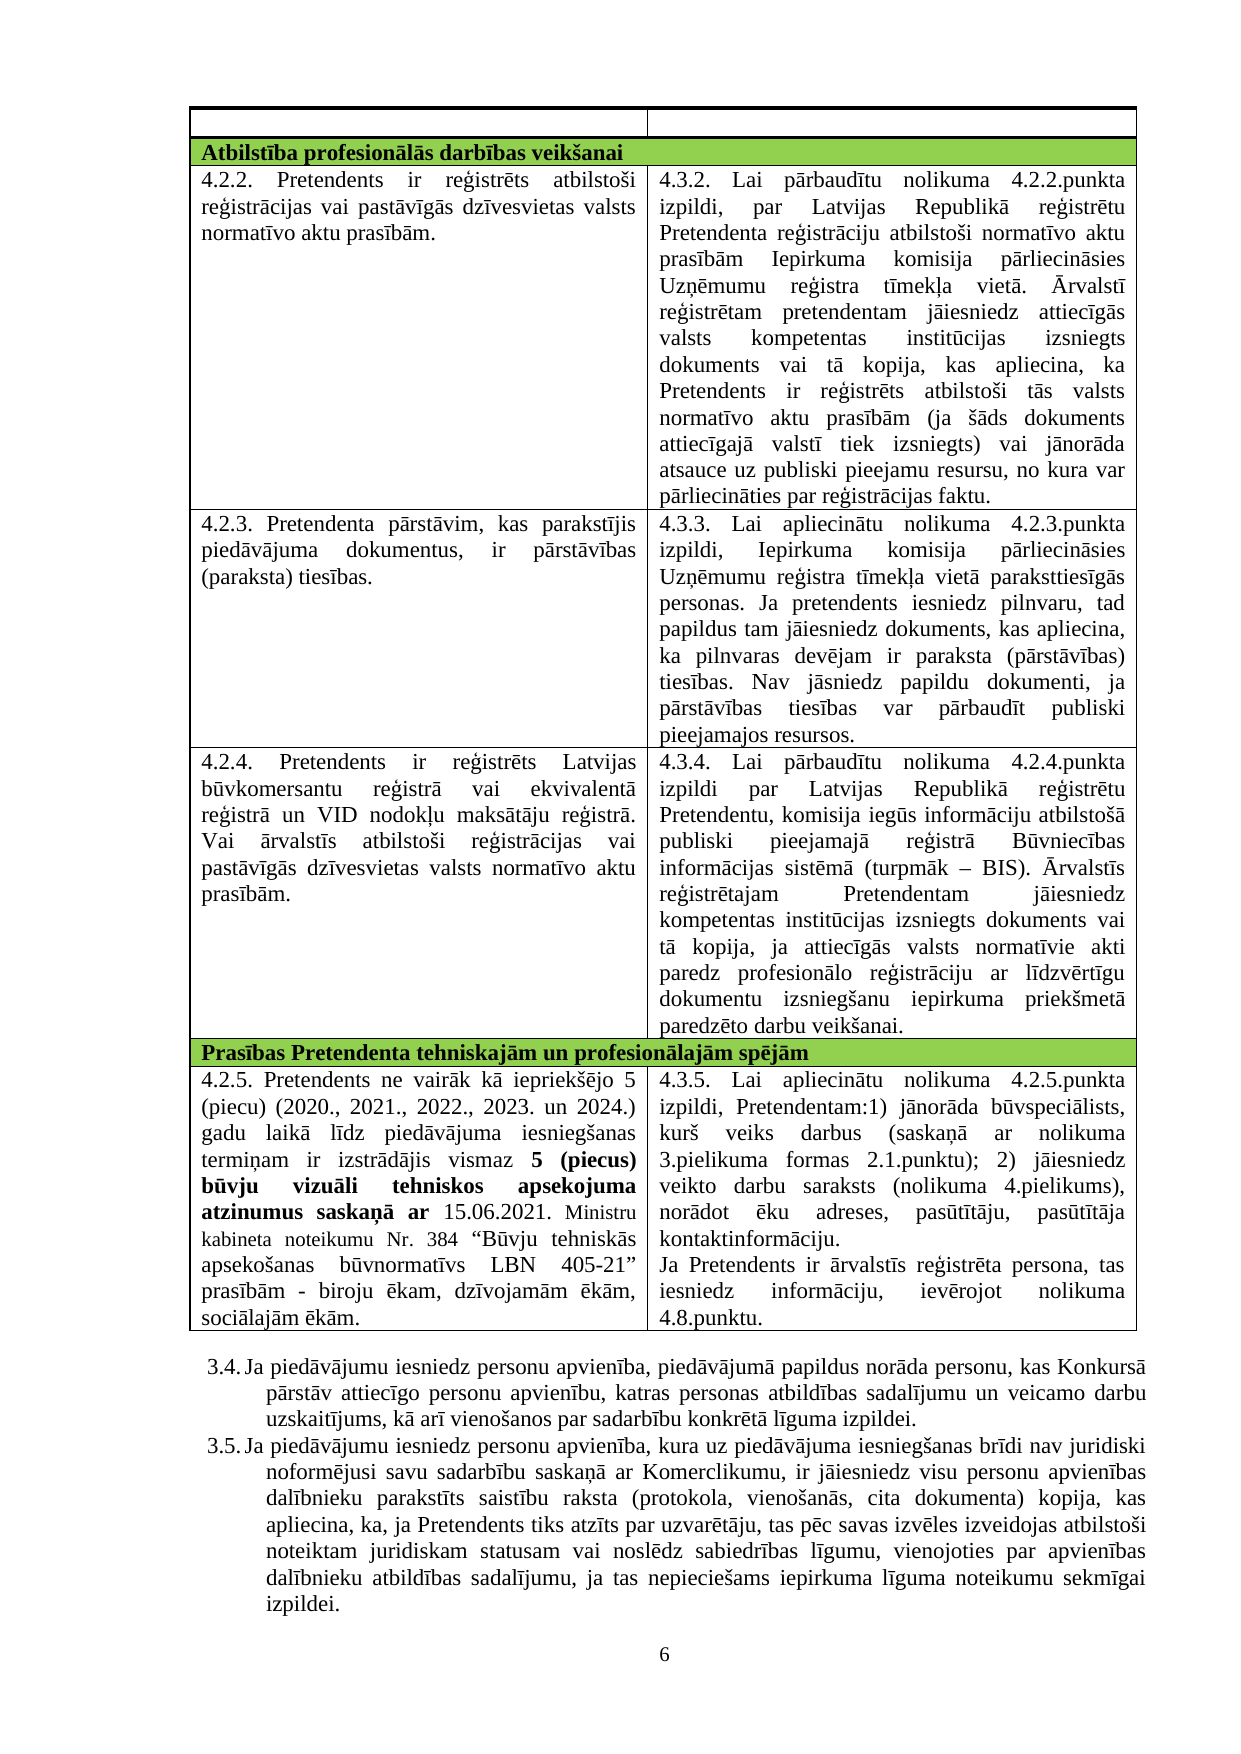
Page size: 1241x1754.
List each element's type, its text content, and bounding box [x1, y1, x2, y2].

table_cell Atbilstība profesionālās darbības veikšanai [191, 139, 1136, 165]
table_cell 4.2.5. Pretendents ne vairāk kā iepriekšējo 5 (piecu) (2020., 2021., 2022., 2023. un 2024.) gadu laikā līdz piedāvājuma iesniegšanas termiņam ir izstrādājis vismaz 5 (piecus) būvju vizuāli tehniskos apsekojuma atzinumus saskaņā ar 15.06.2021. Ministru kabineta noteikumu Nr. 384 “Būvju tehniskās apsekošanas būvnormatīvs LBN 405-21” prasībām - biroju ēkam, dzīvojamām ēkām, sociālajām ēkām. [191, 1067, 647, 1330]
list Ja piedāvājumu iesniedz personu apvienība, piedāvājumā papildus norāda personu, kas Konkursā pārstāv attiecīgo personu apvienību, katras personas atbildības sadalījumu un veicamo darbu uzskaitījums, kā arī vienošanos par sadarbību konkrētā līguma izpildei. [207, 1353, 1148, 1432]
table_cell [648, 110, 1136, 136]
list Ja piedāvājumu iesniedz personu apvienība, kura uz piedāvājuma iesniegšanas brīdi nav juridiski noformējusi savu sadarbību saskaņā ar Komerclikumu, ir jāiesniedz visu personu apvienības dalībnieku parakstīts saistību raksta (protokola, vienošanās, cita dokumenta) kopija, kas apliecina, ka, ja Pretendents tiks atzīts par uzvarētāju, tas pēc savas izvēles izveidojas atbilstoši noteiktam juridiskam statusam vai noslēdz sabiedrības līgumu, vienojoties par apvienības dalībnieku atbildības sadalījumu, ja tas nepieciešams iepirkuma līguma noteikumu sekmīgai izpildei. [207, 1432, 1148, 1616]
table_cell 4.2.4. Pretendents ir reģistrēts Latvijas būvkomersantu reģistrā vai ekvivalentā reģistrā un VID nodokļu maksātāju reģistrā. Vai ārvalstīs atbilstoši reģistrācijas vai pastāvīgās dzīvesvietas valsts normatīvo aktu prasībām. [191, 748, 647, 1038]
table_cell 4.2.2. Pretendents ir reģistrēts atbilstoši reģistrācijas vai pastāvīgās dzīvesvietas valsts normatīvo aktu prasībām. [191, 166, 647, 509]
table_cell Prasības Pretendenta tehniskajām un profesionālajām spējām [191, 1039, 1136, 1066]
table_cell 4.3.3. Lai apliecinātu nolikuma 4.2.3.punkta izpildi, Iepirkuma komisija pārliecināsies Uzņēmumu reģistra tīmekļa vietā paraksttiesīgās personas. Ja pretendents iesniedz pilnvaru, tad papildus tam jāiesniedz dokuments, kas apliecina, ka pilnvaras devējam ir paraksta (pārstāvības) tiesības. Nav jāsniedz papildu dokumenti, ja pārstāvības tiesības var pārbaudīt publiski pieejamajos resursos. [648, 510, 1136, 747]
table_cell 4.3.5. Lai apliecinātu nolikuma 4.2.5.punkta izpildi, Pretendentam:1) jānorāda būvspeciālists, kurš veiks darbus (saskaņā ar nolikuma 3.pielikuma formas 2.1.punktu); 2) jāiesniedz veikto darbu saraksts (nolikuma 4.pielikums), norādot ēku adreses, pasūtītāju, pasūtītāja kontaktinformāciju. Ja Pretendents ir ārvalstīs reģistrēta persona, tas iesniedz informāciju, ievērojot nolikuma 4.8.punktu. [648, 1067, 1136, 1330]
table_cell 4.3.2. Lai pārbaudītu nolikuma 4.2.2.punkta izpildi, par Latvijas Republikā reģistrētu Pretendenta reģistrāciju atbilstoši normatīvo aktu prasībām Iepirkuma komisija pārliecināsies Uzņēmumu reģistra tīmekļa vietā. Ārvalstī reģistrētam pretendentam jāiesniedz attiecīgās valsts kompetentas institūcijas izsniegts dokuments vai tā kopija, kas apliecina, ka Pretendents ir reģistrēts atbilstoši tās valsts normatīvo aktu prasībām (ja šāds dokuments attiecīgajā valstī tiek izsniegts) vai jānorāda atsauce uz publiski pieejamu resursu, no kura var pārliecināties par reģistrācijas faktu. [648, 166, 1136, 509]
table_cell 4.3.4. Lai pārbaudītu nolikuma 4.2.4.punkta izpildi par Latvijas Republikā reģistrētu Pretendentu, komisija iegūs informāciju atbilstošā publiski pieejamajā reģistrā Būvniecības informācijas sistēmā (turpmāk – BIS). Ārvalstīs reģistrētajam Pretendentam jāiesniedz kompetentas institūcijas izsniegts dokuments vai tā kopija, ja attiecīgās valsts normatīvie akti paredz profesionālo reģistrāciju ar līdzvērtīgu dokumentu izsniegšanu iepirkuma priekšmetā paredzēto darbu veikšanai. [648, 748, 1136, 1038]
table_cell 4.2.3. Pretendenta pārstāvim, kas parakstījis piedāvājuma dokumentus, ir pārstāvības (paraksta) tiesības. [191, 510, 647, 747]
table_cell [191, 110, 647, 136]
